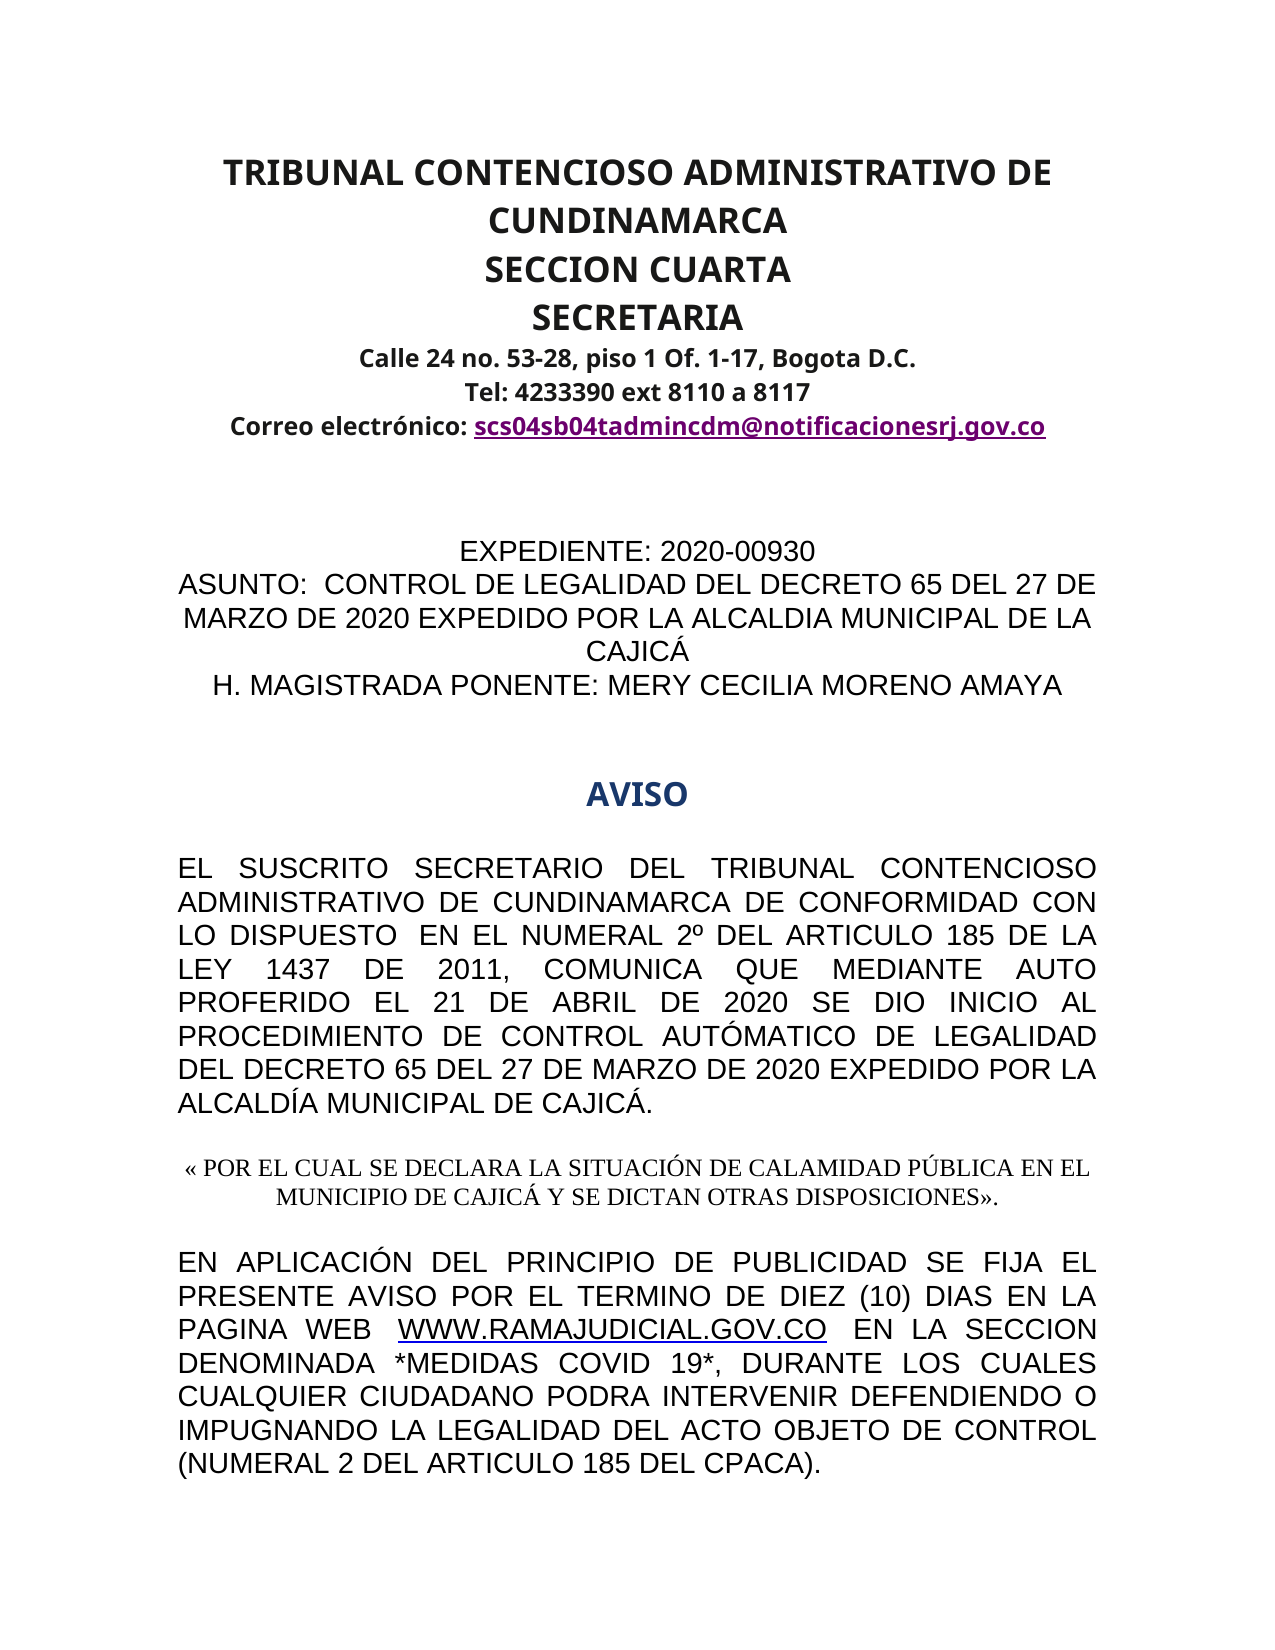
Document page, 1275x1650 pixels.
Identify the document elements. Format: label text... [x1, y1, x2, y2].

text AVISO [177, 771, 1098, 816]
text EL SUSCRITO SECRETARIO DEL TRIBUNAL CONTENCIOSO ADMINISTRATIVO DE CUNDINAMARCA DE CONFORMIDAD CON LO DISPUESTO EN EL NUMERAL 2º DEL ARTICULO 185 DE LA LEY 1437 DE 2011, COMUNICA QUE MEDIANTE AUTO PROFERIDO EL 21 DE ABRIL DE 2020 SE DIO INICIO AL PROCEDIMIENTO DE CONTROL AUTÓMATICO DE LEGALIDAD DEL DECRETO 65 DEL 27 DE MARZO DE 2020 EXPEDIDO POR LA ALCALDÍA MUNICIPAL DE CAJICÁ. [177, 851, 1098, 1119]
text SECCION CUARTA [177, 244, 1098, 292]
text EXPEDIENTE: 2020-00930 [177, 533, 1098, 567]
text TRIBUNAL CONTENCIOSO ADMINISTRATIVO DE CUNDINAMARCA [177, 148, 1098, 244]
text Correo electrónico: scs04sb04tadmincdm@notificacionesrj.gov.co [177, 409, 1098, 443]
text « POR EL CUAL SE DECLARA LA SITUACIÓN DE CALAMIDAD PÚBLICA EN EL MUNICIPIO DE CAJICÁ Y SE DICTAN OTRAS DISPOSICIONES». [177, 1153, 1098, 1210]
text H. MAGISTRADA PONENTE: MERY CECILIA MORENO AMAYA [177, 668, 1098, 701]
text Calle 24 no. 53-28, piso 1 Of. 1-17, Bogota D.C. [177, 341, 1098, 374]
text SECRETARIA [177, 292, 1098, 341]
text Tel: 4233390 ext 8110 a 8117 [177, 374, 1098, 409]
text ASUNTO: CONTROL DE LEGALIDAD DEL DECRETO 65 DEL 27 DE MARZO DE 2020 EXPEDIDO POR LA ALCALDIA MUNICIPAL DE LA CAJICÁ [177, 567, 1098, 668]
text EN APLICACIÓN DEL PRINCIPIO DE PUBLICIDAD SE FIJA EL PRESENTE AVISO POR EL TERMINO DE DIEZ (10) DIAS EN LA PAGINA WEB WWW.RAMAJUDICIAL.GOV.CO EN LA SECCION DENOMINADA *MEDIDAS COVID 19*, DURANTE LOS CUALES CUALQUIER CIUDADANO PODRA INTERVENIR DEFENDIENDO O IMPUGNANDO LA LEGALIDAD DEL ACTO OBJETO DE CONTROL (NUMERAL 2 DEL ARTICULO 185 DEL CPACA). [177, 1245, 1098, 1480]
